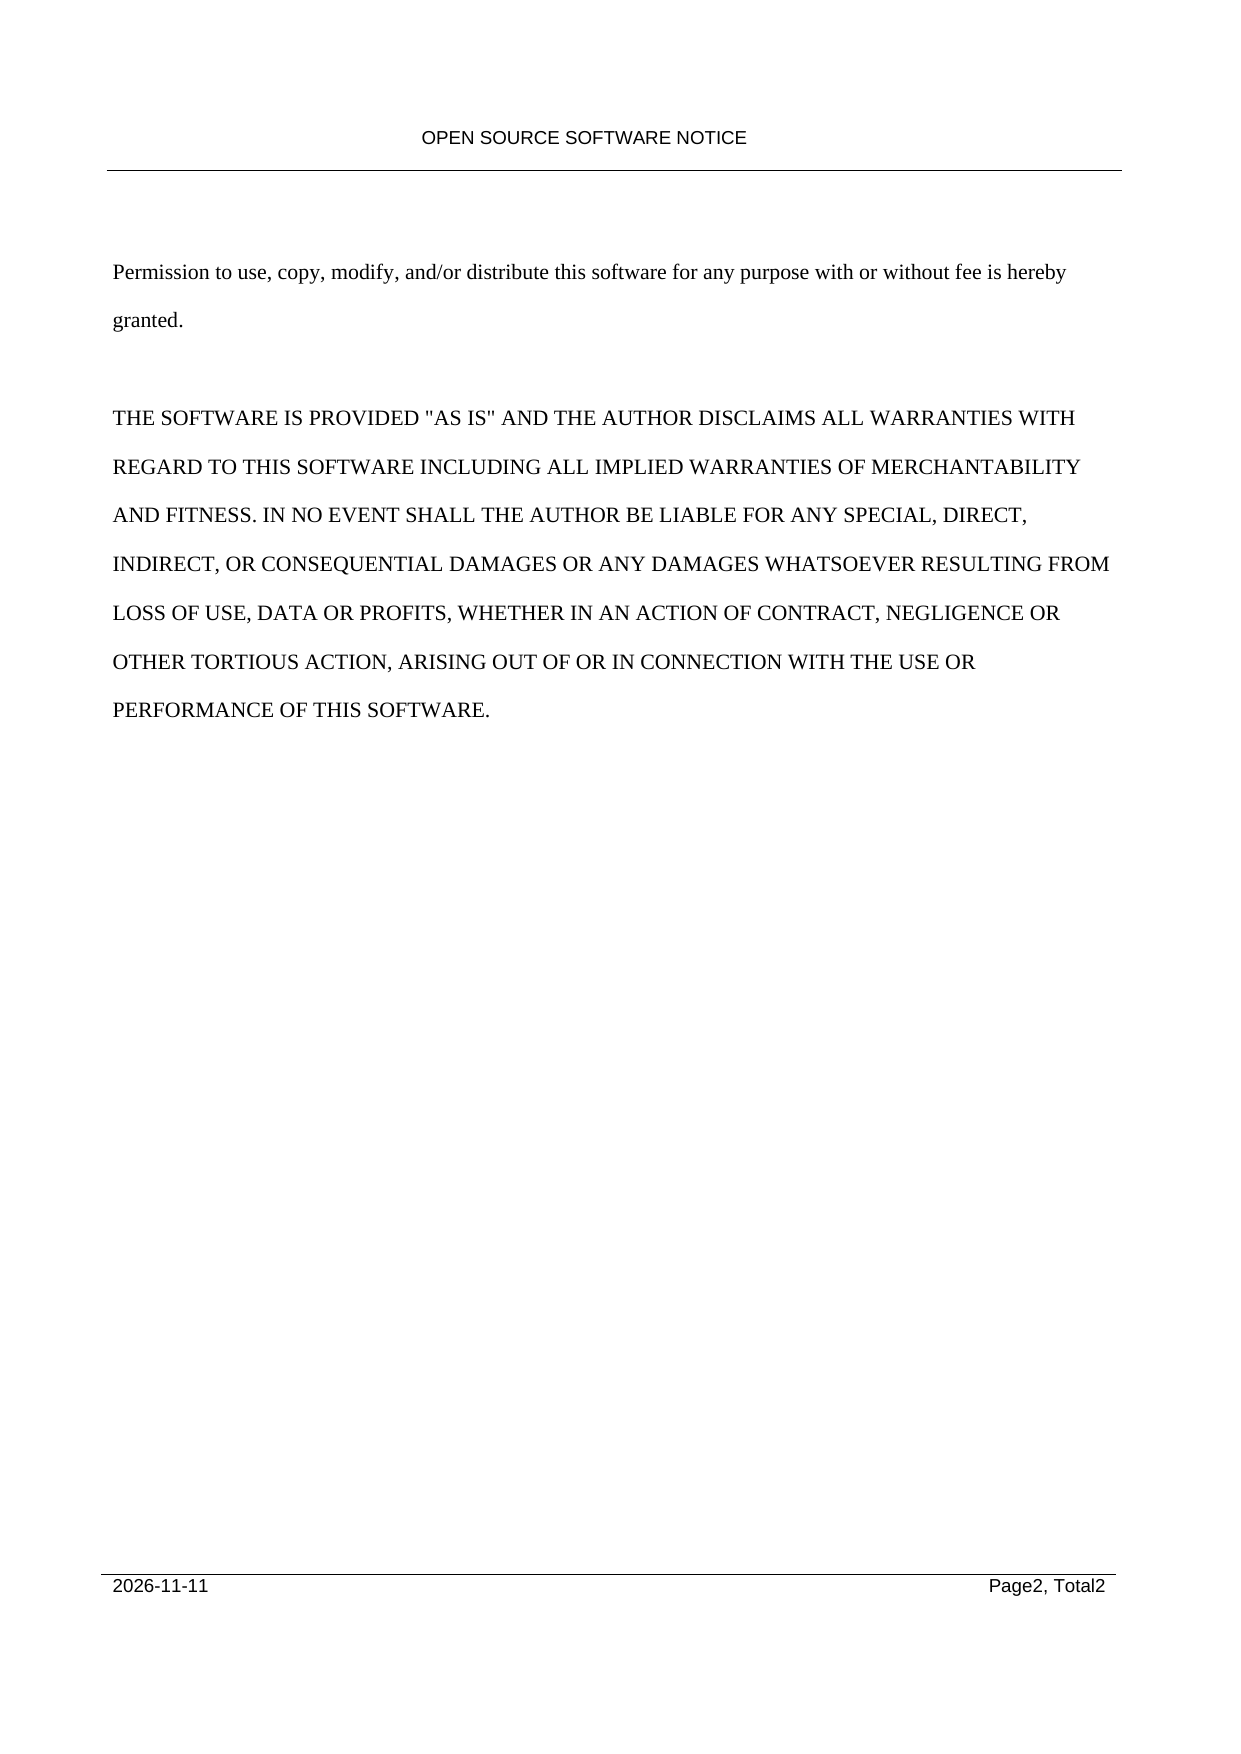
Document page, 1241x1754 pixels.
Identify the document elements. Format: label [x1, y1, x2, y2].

text [112, 206, 1128, 775]
